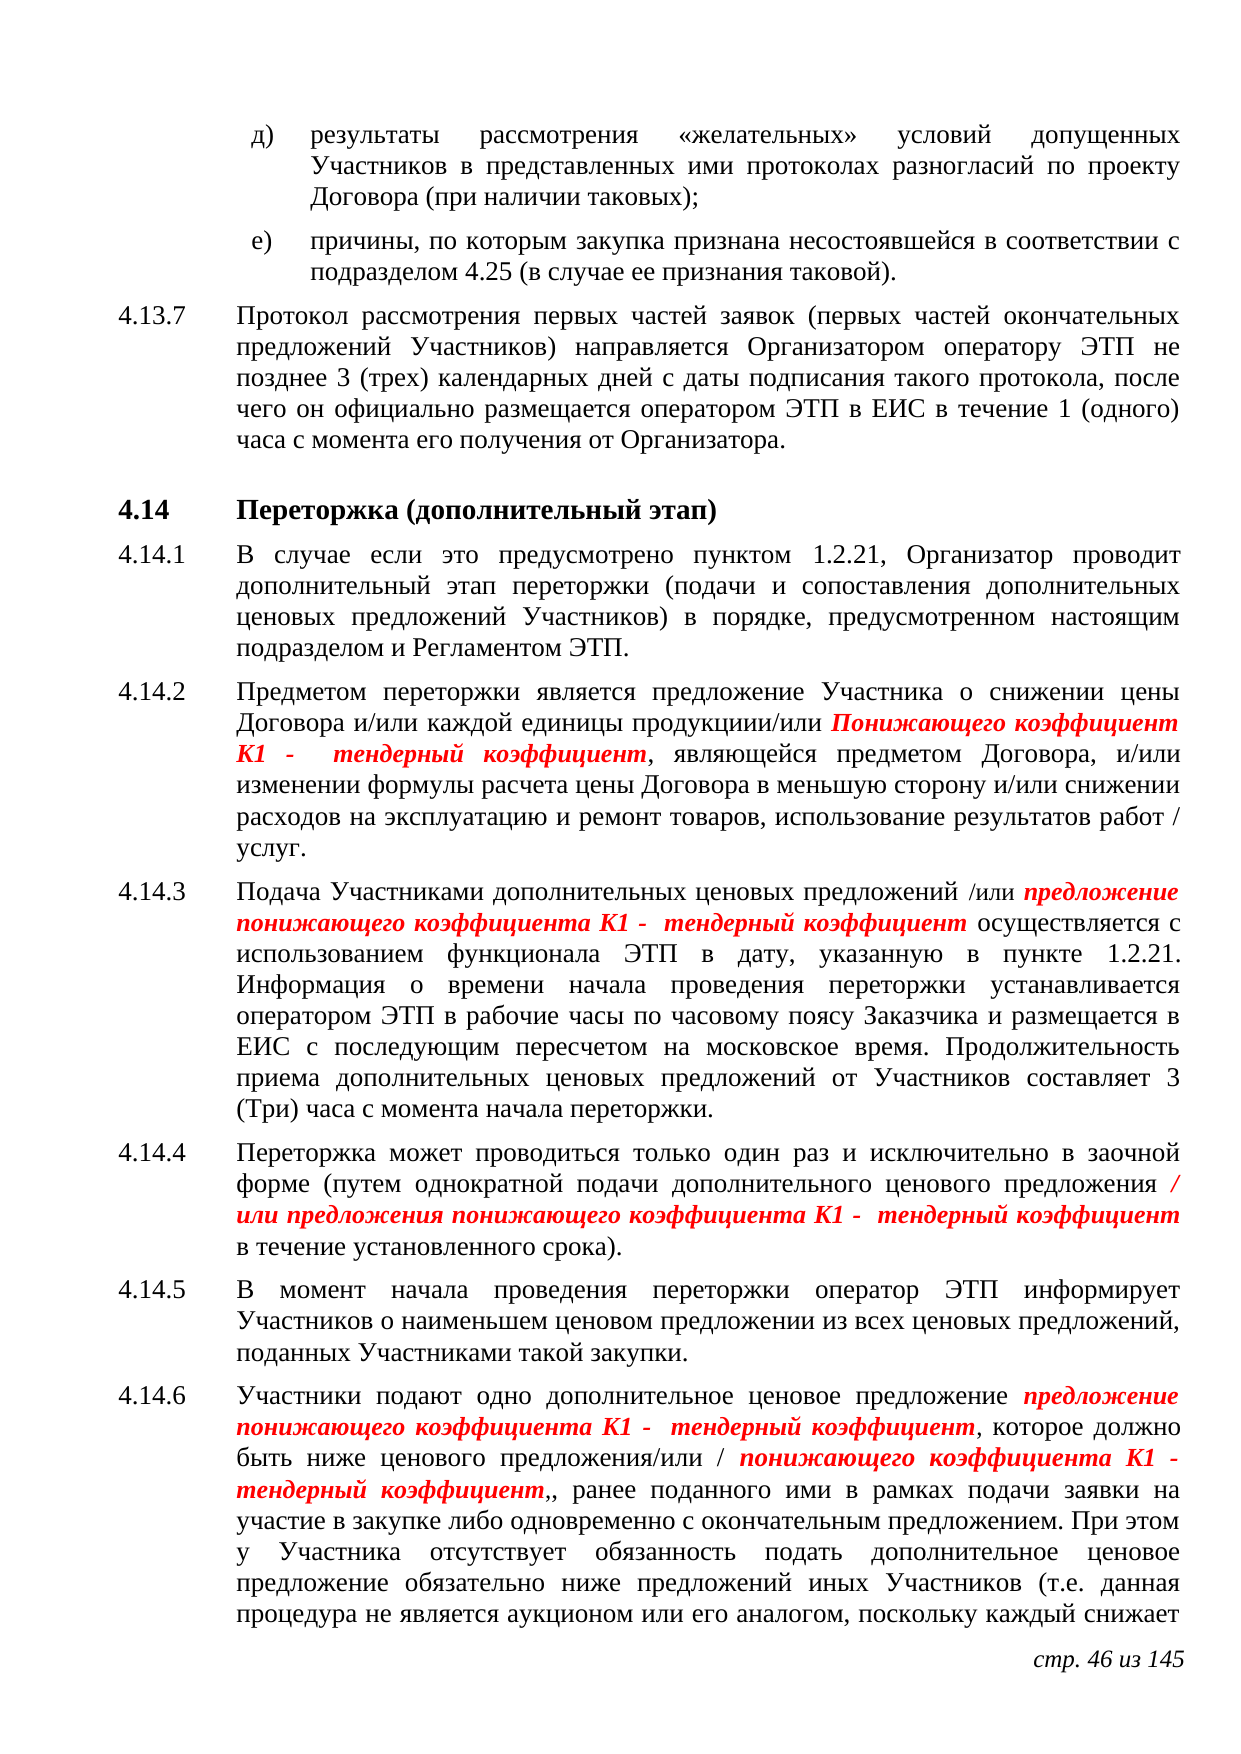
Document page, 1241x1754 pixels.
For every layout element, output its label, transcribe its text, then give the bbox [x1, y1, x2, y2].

text причины, по которым закупка признана несостоявшейся в соответствии с подразделом 4.25 (в случае ее признания таковой). [251, 224, 1181, 286]
text Предметом переторжки является предложение Участника о снижении цены Договора и/или каждой единицы продукциии/или Понижающего коэффициент K1 - тендерный коэффициент, являющейся предметом Договора, и/или изменении формулы расчета цены Договора в меньшую сторону и/или снижении расходов на эксплуатацию и ремонт товаров, использование результатов работ / услуг. [118, 675, 1181, 862]
text результаты рассмотрения «желательных» условий допущенных Участников в представленных ими протоколах разногласий по проекту Договора (при наличии таковых); [251, 118, 1181, 212]
text Подача Участниками дополнительных ценовых предложений /или предложение понижающего коэффициента K1 - тендерный коэффициент осуществляется с использованием функционала ЭТП в дату, указанную в пункте 1.2.21. Информация о времени начала проведения переторжки устанавливается оператором ЭТП в рабочие часы по часовому поясу Заказчика и размещается в ЕИС с последующим пересчетом на московское время. Продолжительность приема дополнительных ценовых предложений от Участников составляет 3 (Три) часа с момента начала переторжки. [118, 874, 1181, 1124]
subtitle Переторжка (дополнительный этап) [118, 492, 1181, 526]
text Переторжка может проводиться только один раз и исключительно в заочной форме (путем однократной подачи дополнительного ценового предложения / или предложения понижающего коэффициента K1 - тендерный коэффициент в течение установленного срока). [118, 1136, 1181, 1261]
text В момент начала проведения переторжки оператор ЭТП информирует Участников о наименьшем ценовом предложении из всех ценовых предложений, поданных Участниками такой закупки. [118, 1273, 1181, 1367]
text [118, 1379, 1181, 1628]
text Протокол рассмотрения первых частей заявок (первых частей окончательных предложений Участников) направляется Организатором оператору ЭТП не позднее 3 (трех) календарных дней с даты подписания такого протокола, после чего он официально размещается оператором ЭТП в ЕИС в течение 1 (одного) часа с момента его получения от Организатора. [118, 299, 1181, 454]
text В случае если это предусмотрено пунктом 1.2.21, Организатор проводит дополнительный этап переторжки (подачи и сопоставления дополнительных ценовых предложений Участников) в порядке, предусмотренном настоящим подразделом и Регламентом ЭТП. [118, 538, 1181, 663]
